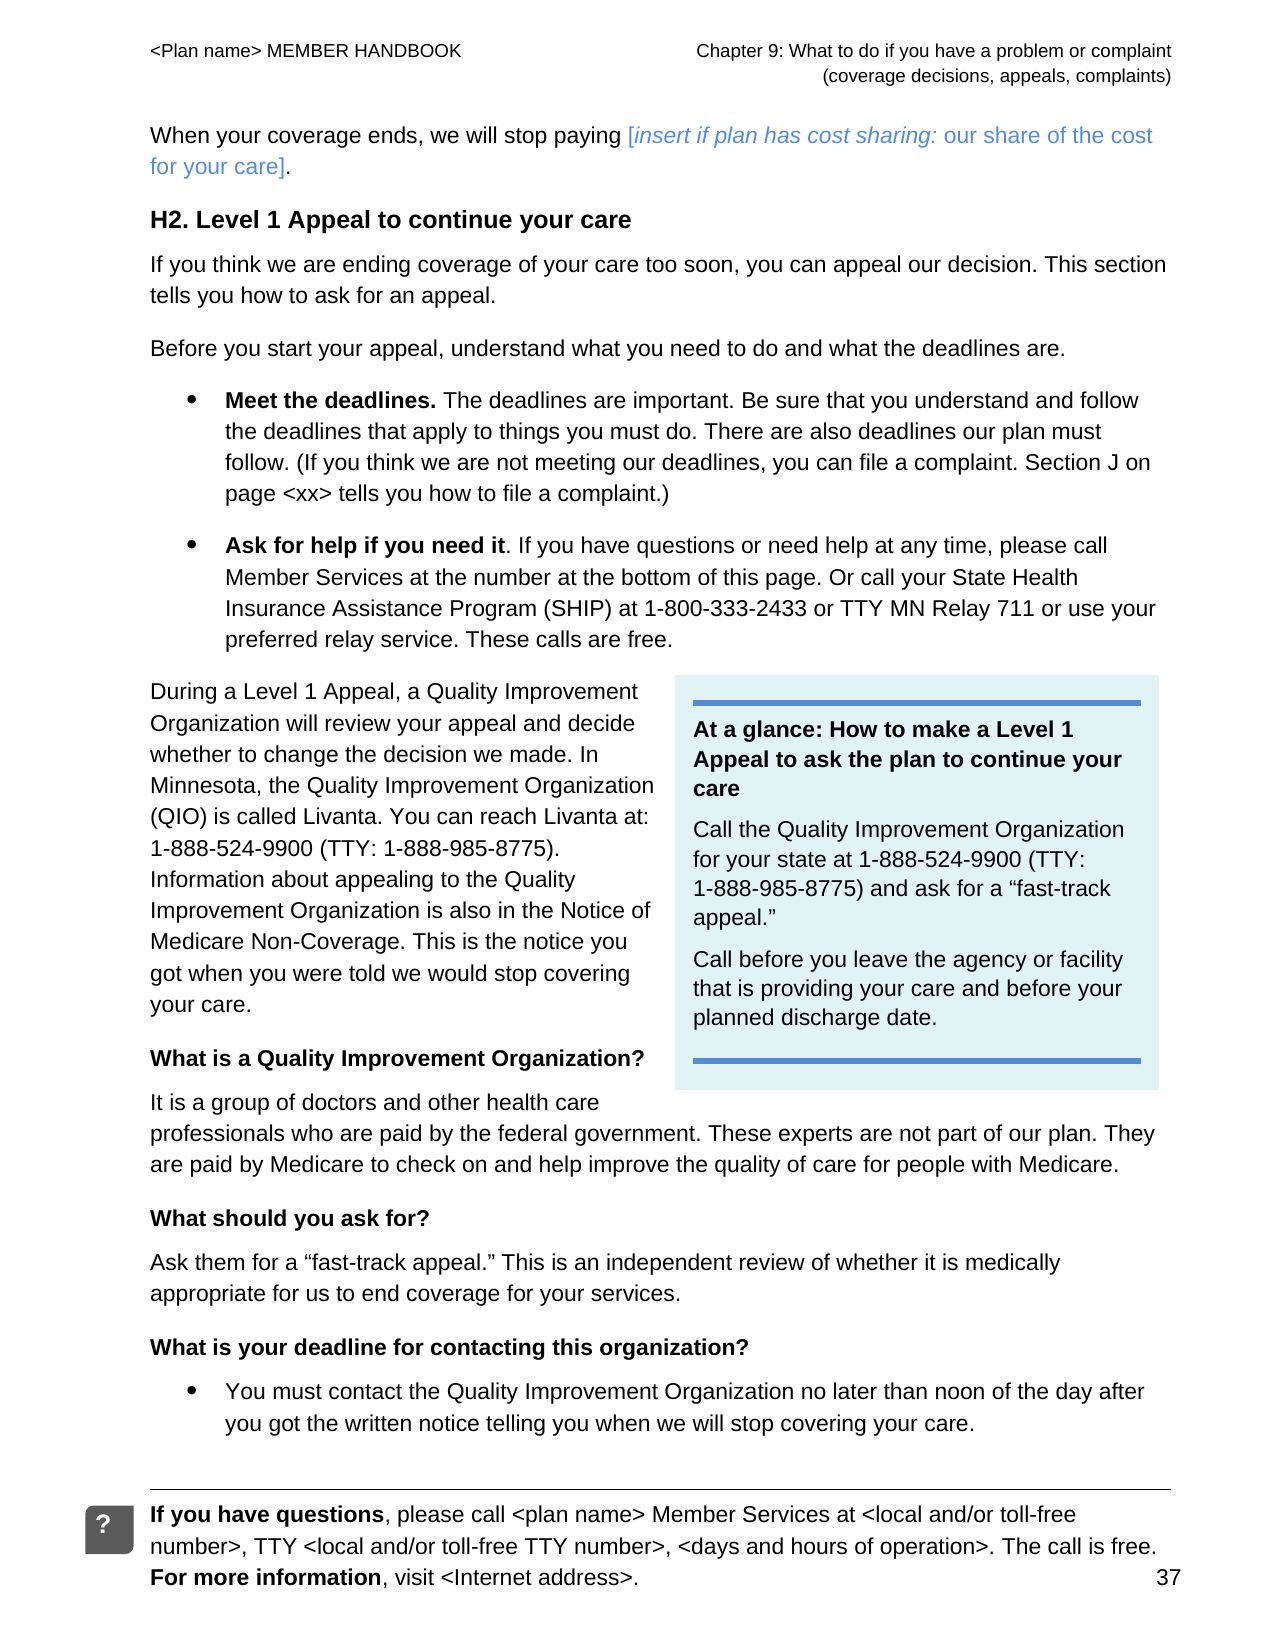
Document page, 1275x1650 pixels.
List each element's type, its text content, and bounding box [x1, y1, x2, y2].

text During a Level 1 Appeal, a Quality Improvement Organization will review your appeal and decide whether to change the decision we made. In Minnesota, the Quality Improvement Organization (QIO) is called Livanta. You can reach Livanta at: 1-888-524-9900 (TTY: 1-888-985-8775). Information about appealing to the Quality Improvement Organization is also in the Notice of Medicare Non-Coverage. This is the notice you got when you were told we would stop covering your care. [150, 675, 675, 1018]
text Ask them for a “fast-track appeal.” This is an independent review of whether it is medically appropriate for us to end coverage for your services. [150, 1246, 1171, 1308]
list Meet the deadlines. The deadlines are important. Be sure that you understand and follow the deadlines that apply to things you must do. There are also deadlines our plan must follow. (If you think we are not meeting our deadlines, you can file a complaint. Section J on page <xx> tells you how to file a complaint.) [187, 383, 1171, 508]
text When your coverage ends, we will stop paying [insert if plan has cost sharing: our share of the cost for your care]. [150, 118, 1171, 181]
text It is a group of doctors and other health care professionals who are paid by the federal government. These experts are not part of our plan. They are paid by Medicare to check on and help improve the quality of care for people with Medicare. [150, 1085, 1171, 1179]
subtitle H2. Level 1 Appeal to continue your care [150, 202, 1096, 235]
table_header At a glance: How to make a Level 1 Appeal to ask the plan to continue your care Call the Quality Improvement Organization for your state at 1-888-524-9900 (TTY: 1-888-985-8775) and ask for a “fast-track appeal.” Call before you leave the agency or facility that is providing your care and before your planned discharge date. [688, 688, 1146, 1077]
subtitle What is a Quality Improvement Organization? [150, 1039, 675, 1073]
text Before you start your appeal, understand what you need to do and what the deadlines are. [150, 331, 1171, 362]
subtitle What should you ask for? [150, 1200, 1096, 1233]
list You must contact the Quality Improvement Organization no later than noon of the day after you got the written notice telling you when we will stop covering your care. [187, 1375, 1171, 1437]
subtitle What is your deadline for contacting this organization? [150, 1329, 1096, 1362]
text If you think we are ending coverage of your care too soon, you can appeal our decision. This section tells you how to ask for an appeal. [150, 248, 1171, 310]
list Ask for help if you need it. If you have questions or need help at any time, please call Member Services at the number at the bottom of this page. Or call your State Health Insurance Assistance Program (SHIP) at 1-800-333-2433 or TTY MN Relay 711 or use your preferred relay service. These calls are free. [187, 529, 1171, 654]
